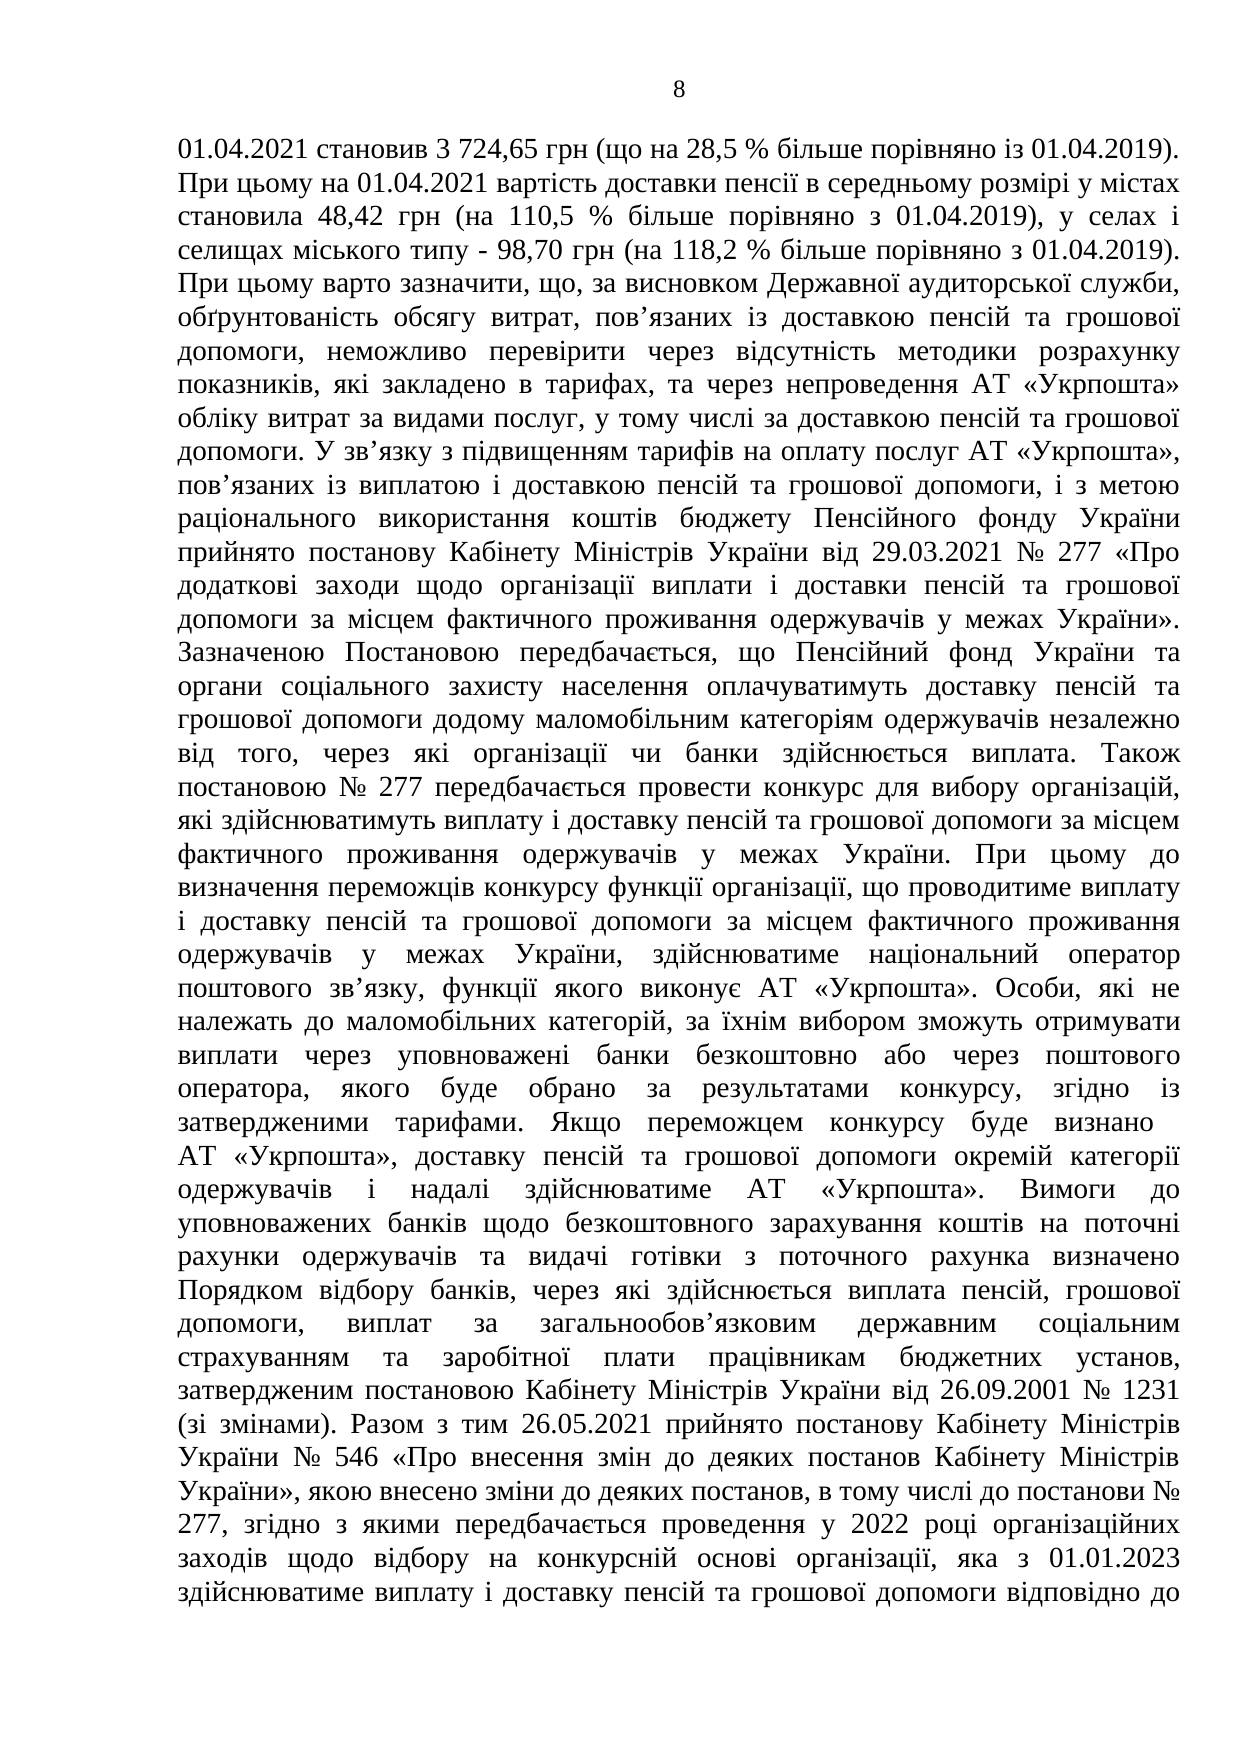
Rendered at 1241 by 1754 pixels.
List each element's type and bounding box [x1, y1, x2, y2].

text [177, 131, 1181, 1607]
